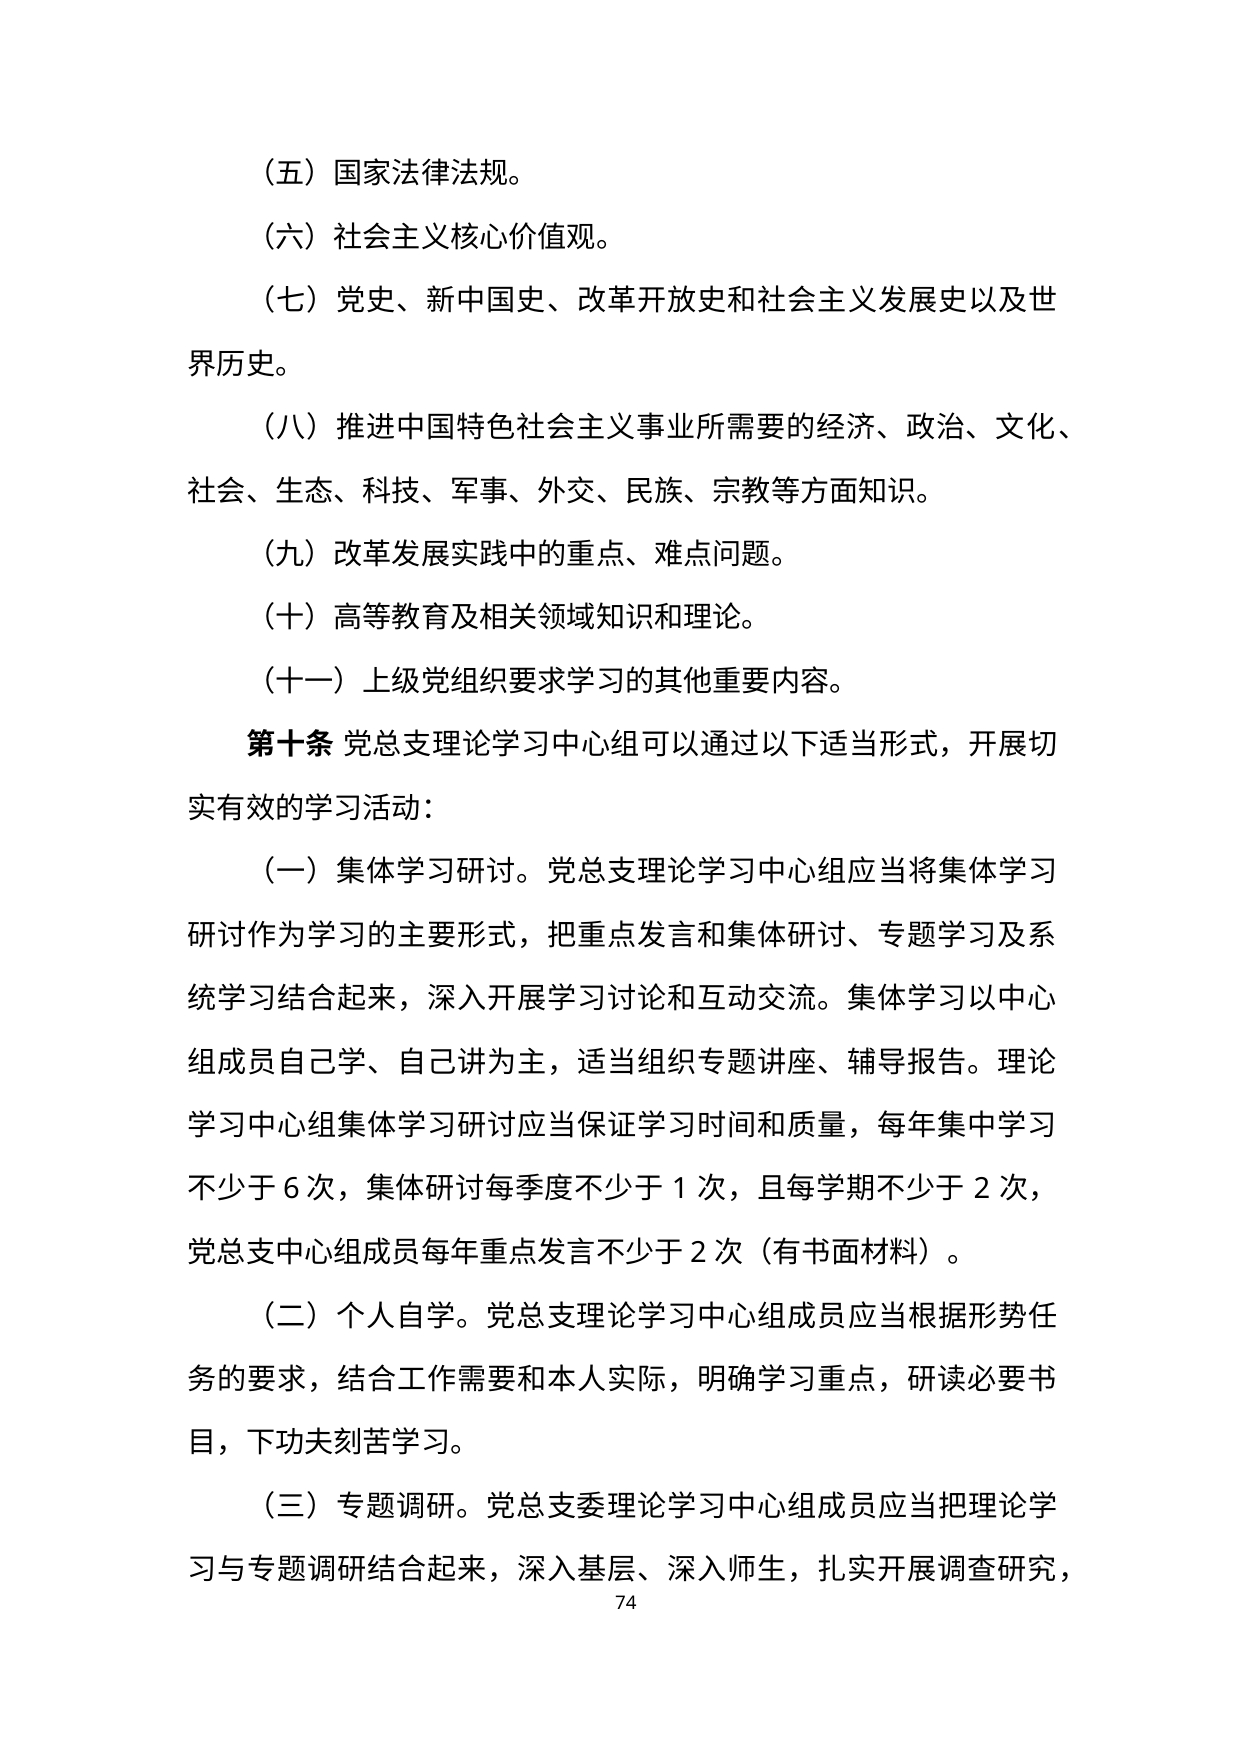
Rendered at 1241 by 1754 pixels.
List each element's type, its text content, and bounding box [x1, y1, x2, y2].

text （十一）上级党组织要求学习的其他重要内容。 [187, 657, 1058, 700]
text 第十条 党总支理论学习中心组可以通过以下适当形式，开展切实有效的学习活动： [187, 721, 1058, 827]
text （八）推进中国特色社会主义事业所需要的经济、政治、文化、社会、生态、科技、军事、外交、民族、宗教等方面知识。 [187, 404, 1058, 509]
text （二）个人自学。党总支理论学习中心组成员应当根据形势任务的要求，结合工作需要和本人实际，明确学习重点，研读必要书目，下功夫刻苦学习。 [187, 1292, 1058, 1461]
text （九）改革发展实践中的重点、难点问题。 [187, 531, 1058, 573]
text （七）党史、新中国史、改革开放史和社会主义发展史以及世界历史。 [187, 277, 1058, 383]
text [187, 1482, 1058, 1588]
text （一）集体学习研讨。党总支理论学习中心组应当将集体学习研讨作为学习的主要形式，把重点发言和集体研讨、专题学习及系统学习结合起来，深入开展学习讨论和互动交流。集体学习以中心组成员自己学、自己讲为主，适当组织专题讲座、辅导报告。理论学习中心组集体学习研讨应当保证学习时间和质量，每年集中学习不少于6次，集体研讨每季度不少于 1 次，且每学期不少于 2 次，党总支中心组成员每年重点发言不少于 2 次（有书面材料）。 [187, 848, 1058, 1271]
text （六）社会主义核心价值观。 [187, 213, 1058, 256]
text （五）国家法律法规。 [187, 150, 1058, 192]
text （十）高等教育及相关领域知识和理论。 [187, 594, 1058, 636]
